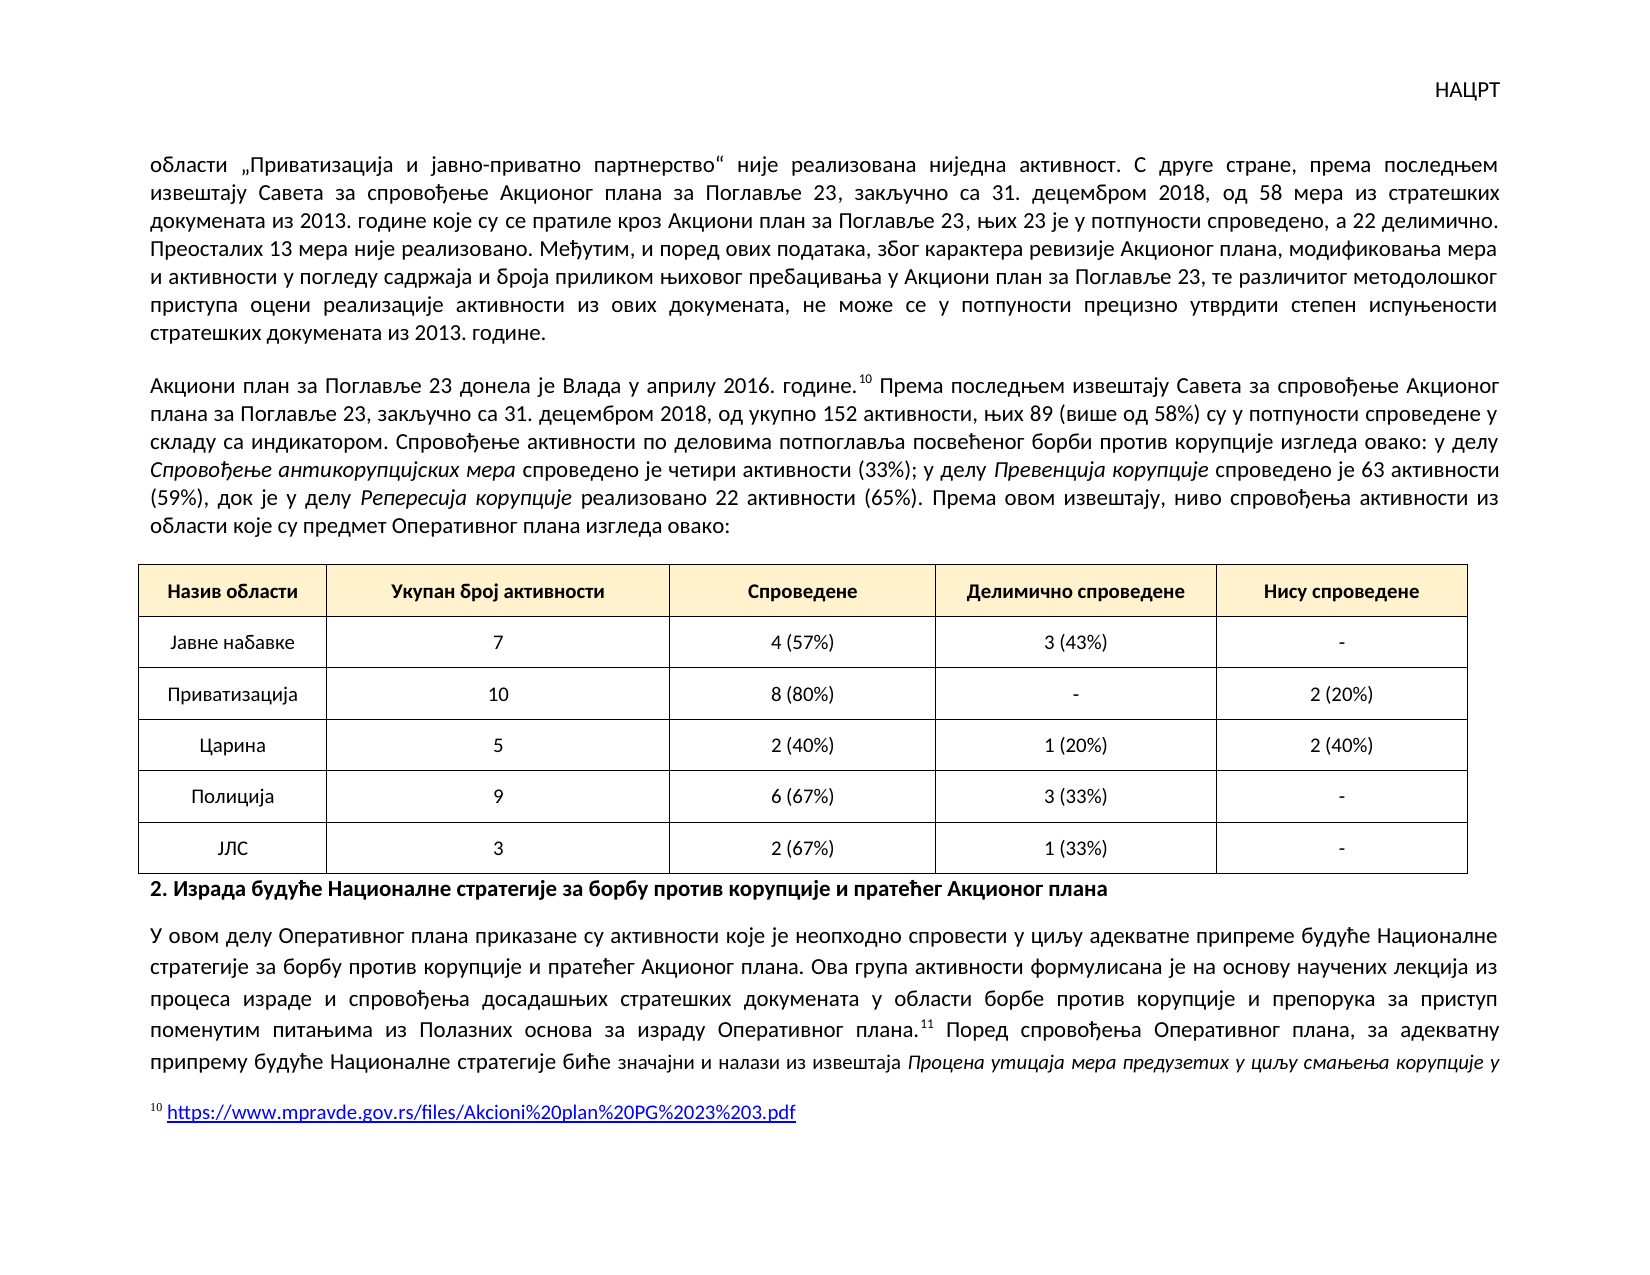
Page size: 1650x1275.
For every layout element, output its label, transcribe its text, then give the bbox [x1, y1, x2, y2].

table_cell 2 (20%) [1217, 668, 1467, 719]
table_cell 2 (67%) [670, 823, 935, 873]
table_cell Јавне набавке [139, 617, 326, 667]
table_cell - [1217, 823, 1467, 873]
table_header Укупан број активности [327, 565, 669, 616]
table_header Спроведене [670, 565, 935, 616]
table_cell Царина [139, 720, 326, 770]
table_cell ЈЛС [139, 823, 326, 873]
table_header Нису спроведене [1217, 565, 1467, 616]
table_cell Полиција [139, 771, 326, 822]
table_header Делимично спроведене [936, 565, 1216, 616]
table_cell 2 (40%) [1217, 720, 1467, 770]
table_cell 8 (80%) [670, 668, 935, 719]
table_cell 3 (33%) [936, 771, 1216, 822]
table_cell 5 [327, 720, 669, 770]
table_cell 1 (20%) [936, 720, 1216, 770]
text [150, 921, 1500, 1075]
table_cell 3 [327, 823, 669, 873]
table_cell - [1217, 771, 1467, 822]
table_cell 9 [327, 771, 669, 822]
text 2. Израда будуће Националне стратегије за борбу против корупције и пратећег Акционог плана [150, 874, 1500, 902]
table_header Назив области [139, 565, 326, 616]
table_cell - [936, 668, 1216, 719]
table_cell 7 [327, 617, 669, 667]
table_cell Приватизација [139, 668, 326, 719]
table_cell 3 (43%) [936, 617, 1216, 667]
table_cell 2 (40%) [670, 720, 935, 770]
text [150, 150, 1500, 346]
table_cell 6 (67%) [670, 771, 935, 822]
table_cell - [1217, 617, 1467, 667]
table_cell 1 (33%) [936, 823, 1216, 873]
table_cell 10 [327, 668, 669, 719]
table_cell 4 (57%) [670, 617, 935, 667]
text Акциони план за Поглавље 23 донела је Влада у априлу 2016. године. Према последњем извештају Савета за спровођење Акционог плана за Поглавље 23, закључно са 31. децембром 2018, од укупно 152 активности, њих 89 (више од 58%) су у потпуности спроведене у складу са индикатором. Спровођење активности по деловима потпоглавља посвећеног борби против корупције изгледа овако: у делу Спровођење антикорупцијских мера спроведено је четири активности (33%); у делу Превенција корупције спроведено је 63 активности (59%), док је у делу Репересија корупције реализовано 22 активности (65%). Према овом извештају, ниво спровођења активности из области које су предмет Оперативног плана изгледа овако: [150, 371, 1500, 539]
